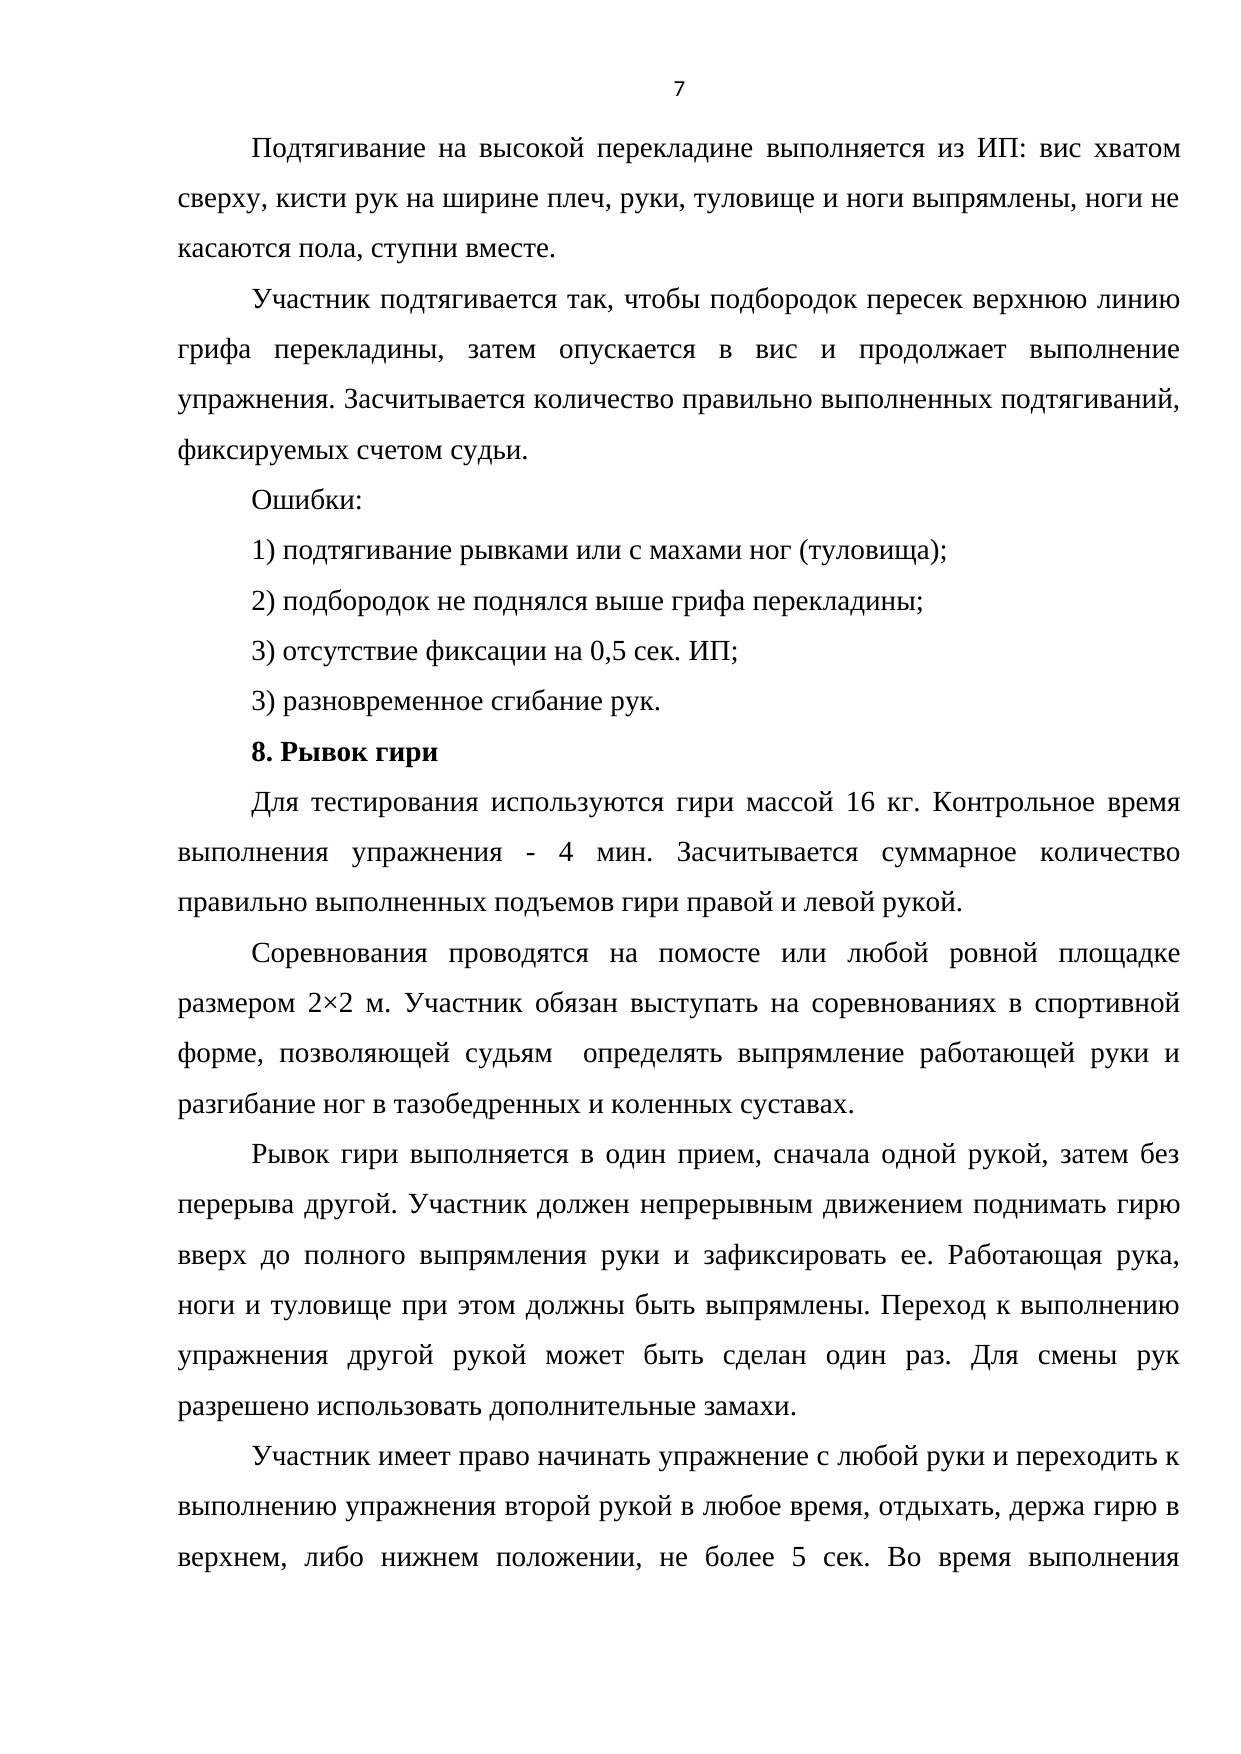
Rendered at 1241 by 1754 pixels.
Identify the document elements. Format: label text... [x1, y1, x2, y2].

list 1) подтягивание рывками или с махами ног (туловища); [177, 532, 1181, 566]
list 3) разновременное сгибание рук. [177, 683, 1181, 717]
list 3) отсутствие фиксации на 0,5 сек. ИП; [177, 633, 1181, 667]
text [177, 1438, 1181, 1572]
text Участник подтягивается так, чтобы подбородок пересек верхнюю линию грифа перекладины, затем опускается в вис и продолжает выполнение упражнения. Засчитывается количество правильно выполненных подтягиваний, фиксируемых счетом судьи. [177, 281, 1181, 465]
list 2) подбородок не поднялся выше грифа перекладины; [177, 583, 1181, 616]
list 8. Рывок гири [177, 734, 1181, 767]
text Соревнования проводятся на помосте или любой ровной площадке размером 2×2 м. Участник обязан выступать на соревнованиях в спортивной форме, позволяющей судьям определять выпрямление работающей руки и разгибание ног в тазобедренных и коленных суставах. [177, 935, 1181, 1119]
text Рывок гири выполняется в один прием, сначала одной рукой, затем без перерыва другой. Участник должен непрерывным движением поднимать гирю вверх до полного выпрямления руки и зафиксировать ее. Работающая рука, ноги и туловище при этом должны быть выпрямлены. Переход к выполнению упражнения другой рукой может быть сделан один раз. Для смены рук разрешено использовать дополнительные замахи. [177, 1136, 1181, 1421]
text Подтягивание на высокой перекладине выполняется из ИП: вис хватом сверху, кисти рук на ширине плеч, руки, туловище и ноги выпрямлены, ноги не касаются пола, ступни вместе. [177, 130, 1181, 264]
text Ошибки: [177, 482, 1181, 516]
text Для тестирования используются гири массой . Контрольное время выполнения упражнения - 4 мин. Засчитывается суммарное количество правильно выполненных подъемов гири правой и левой рукой. [177, 784, 1181, 918]
